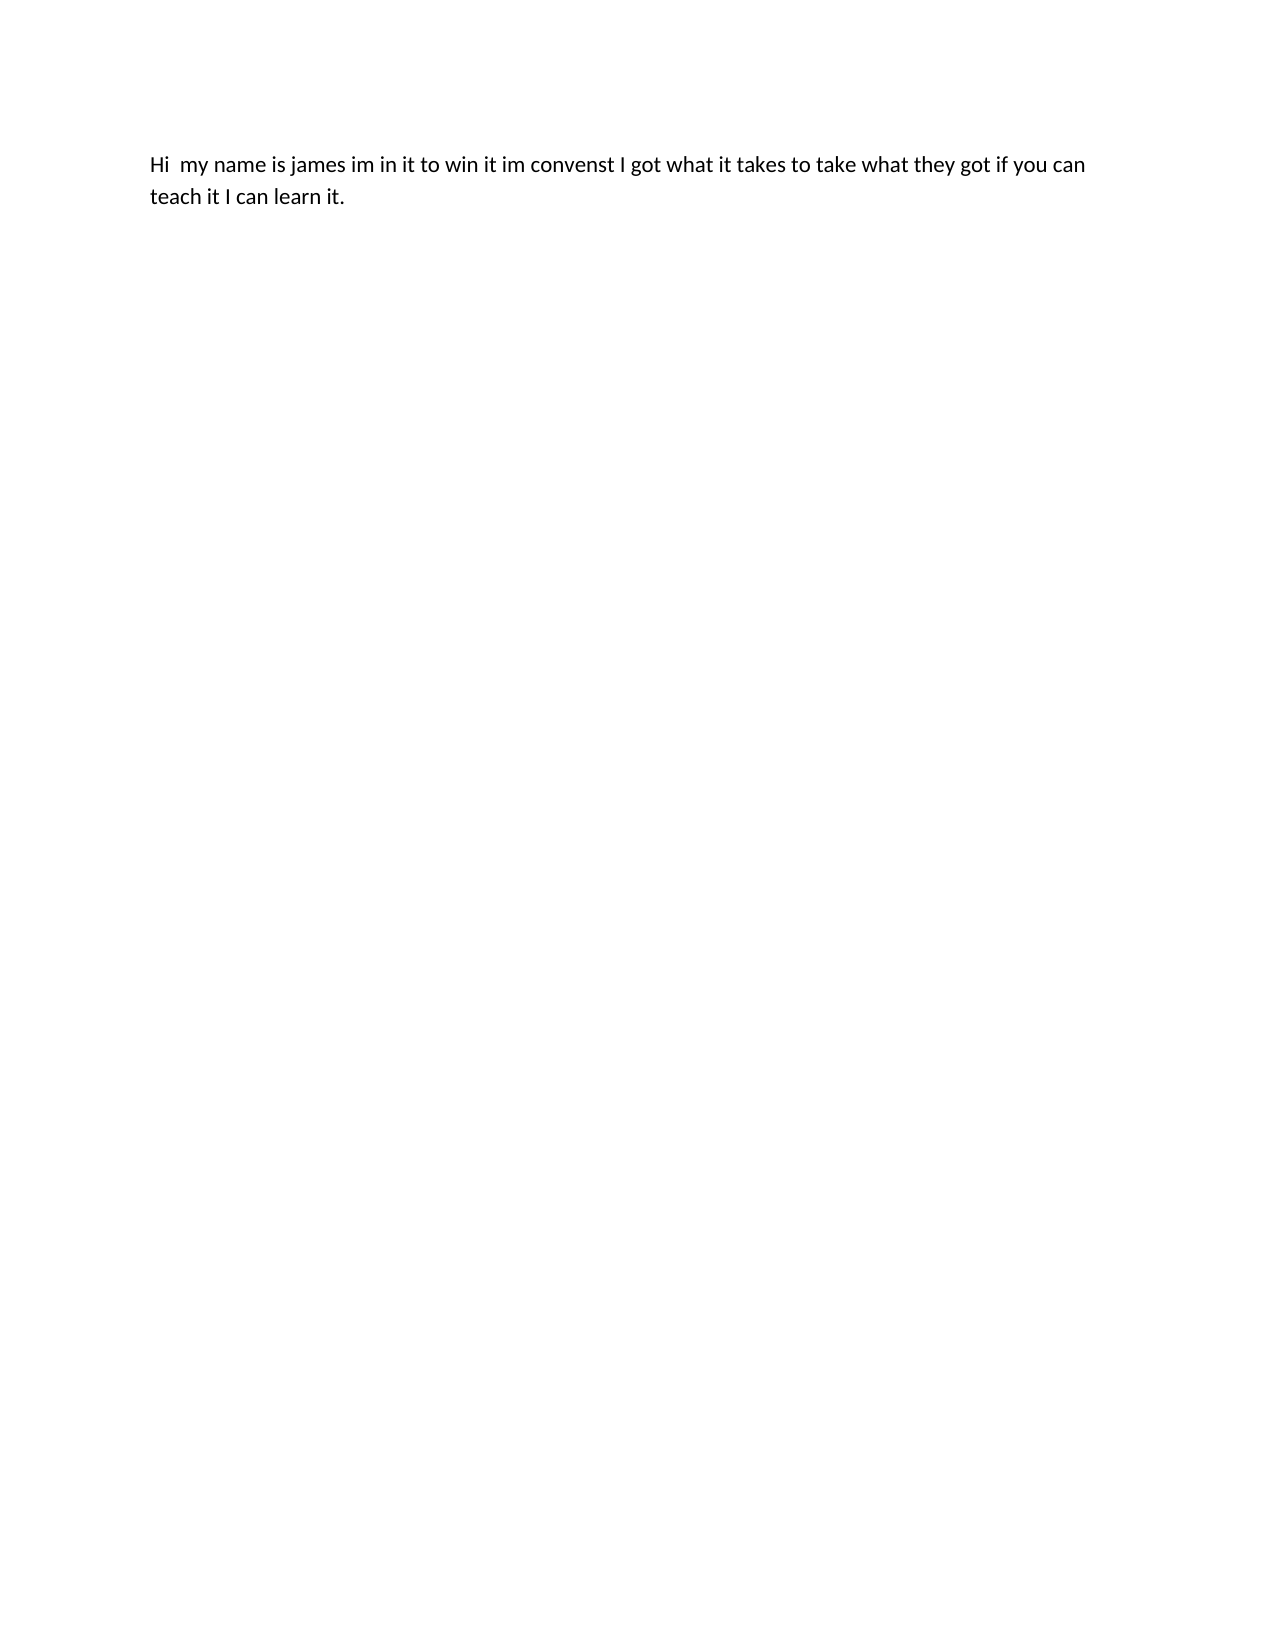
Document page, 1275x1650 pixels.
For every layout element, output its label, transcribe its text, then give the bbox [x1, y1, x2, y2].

text Hi my name is james im in it to win it im convenst I got what it takes to take what they got if you can teach it I can learn it. [150, 150, 1125, 210]
